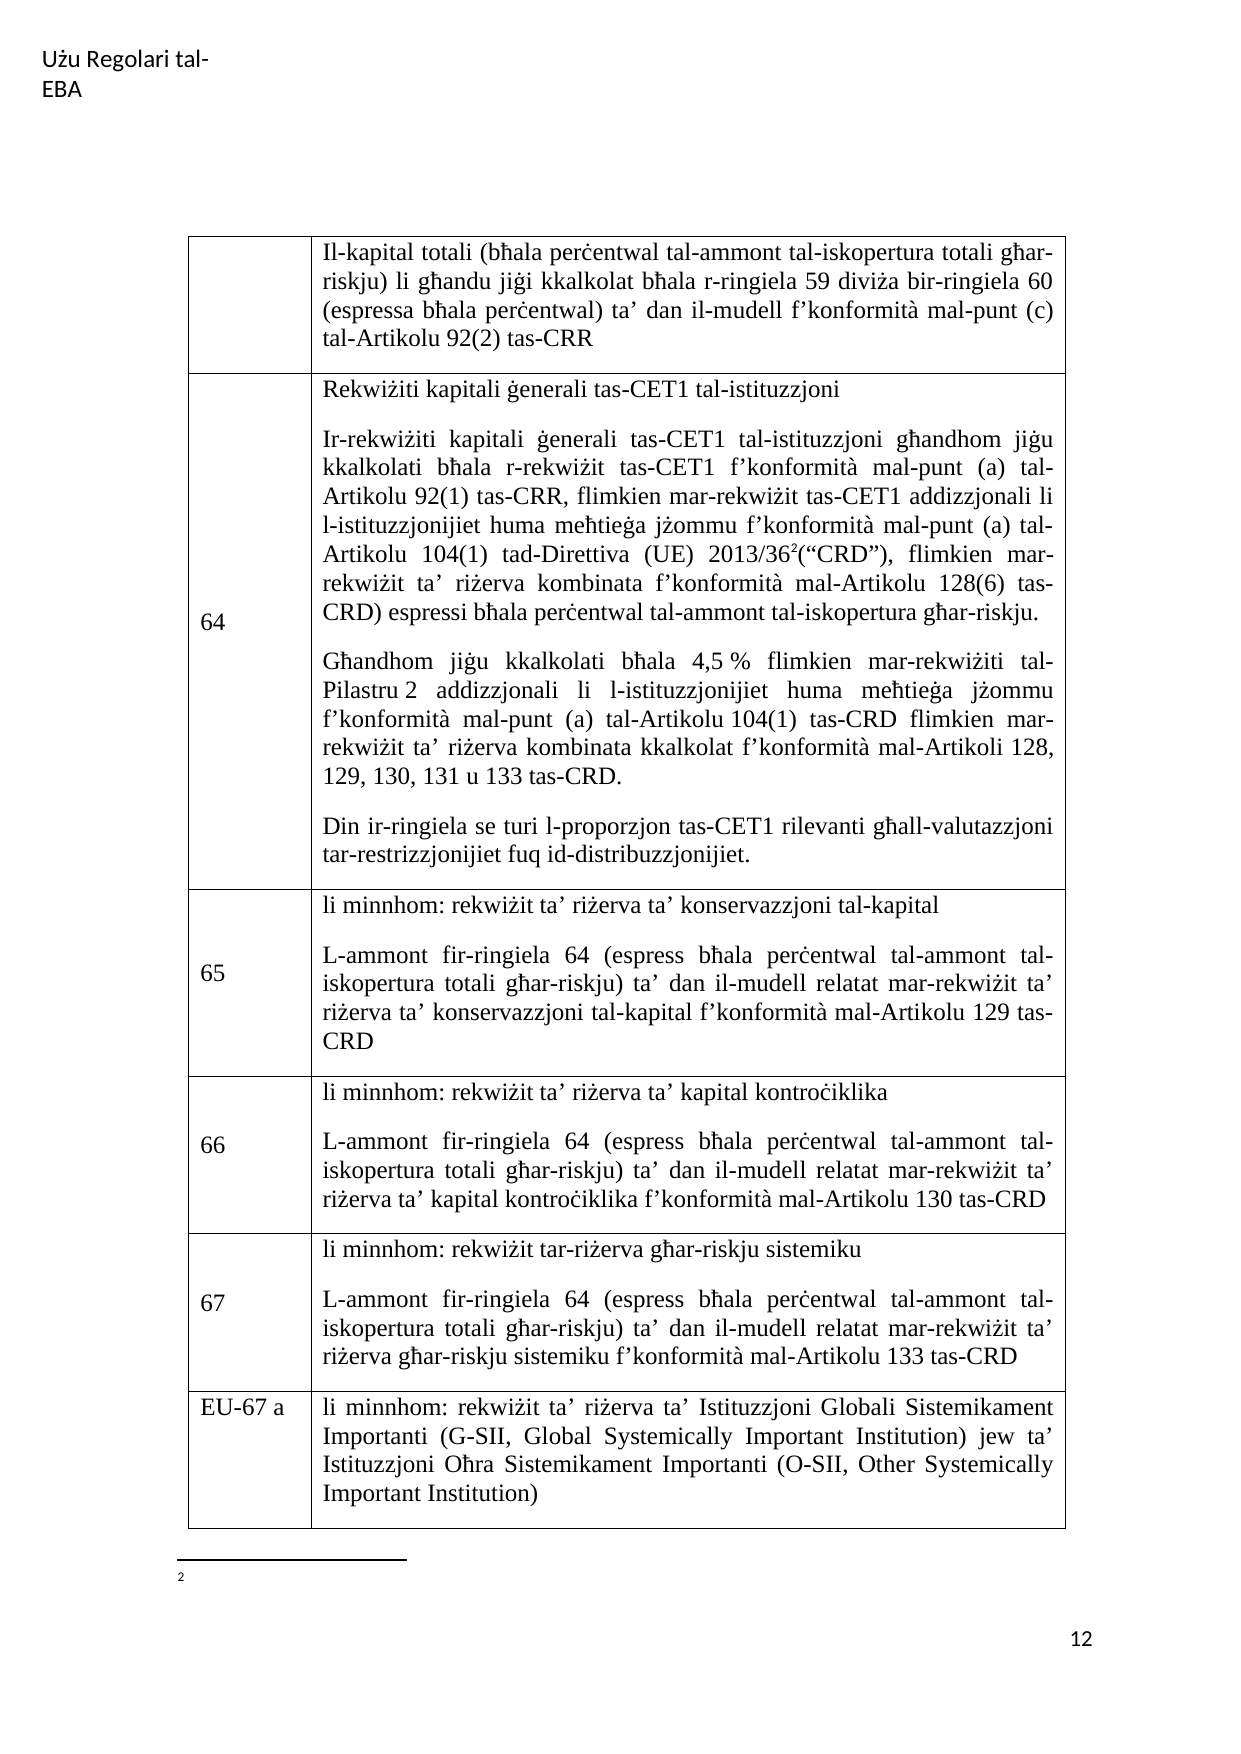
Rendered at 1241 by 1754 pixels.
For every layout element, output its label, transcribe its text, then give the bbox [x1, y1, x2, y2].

table_cell Rekwiżiti kapitali ġenerali tas-CET1 tal-istituzzjoni Ir-rekwiżiti kapitali ġenerali tas-CET1 tal-istituzzjoni għandhom jiġu kkalkolati bħala r-rekwiżit tas-CET1 f’konformità mal-punt (a) tal-Artikolu 92(1) tas-CRR, flimkien mar-rekwiżit tas-CET1 addizzjonali li l-istituzzjonijiet huma meħtieġa jżommu f’konformità mal-punt (a) tal-Artikolu 104(1) tad-Direttiva (UE) 2013/36(“CRD”), flimkien mar-rekwiżit ta’ riżerva kombinata f’konformità mal-Artikolu 128(6) tas-CRD) espressi bħala perċentwal tal-ammont tal-iskopertura għar-riskju. Għandhom jiġu kkalkolati bħala 4,5 % flimkien mar-rekwiżiti tal-Pilastru 2 addizzjonali li l-istituzzjonijiet huma meħtieġa jżommu f’konformità mal-punt (a) tal-Artikolu 104(1) tas-CRD flimkien mar-rekwiżit ta’ riżerva kombinata kkalkolat f’konformità mal-Artikoli 128, 129, 130, 131 u 133 tas-CRD. Din ir-ringiela se turi l-proporzjon tas-CET1 rilevanti għall-valutazzjoni tar-restrizzjonijiet fuq id-distribuzzjonijiet. [312, 374, 1065, 889]
table_cell li minnhom: rekwiżit tar-riżerva għar-riskju sistemiku L-ammont fir-ringiela 64 (espress bħala perċentwal tal-ammont tal-iskopertura totali għar-riskju) ta’ dan il-mudell relatat mar-rekwiżit ta’ riżerva għar-riskju sistemiku f’konformità mal-Artikolu 133 tas-CRD [312, 1234, 1065, 1391]
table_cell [312, 1392, 1065, 1528]
table_cell 64 [189, 374, 311, 889]
table_cell li minnhom: rekwiżit ta’ riżerva ta’ konservazzjoni tal-kapital L-ammont fir-ringiela 64 (espress bħala perċentwal tal-ammont tal-iskopertura totali għar-riskju) ta’ dan il-mudell relatat mar-rekwiżit ta’ riżerva ta’ konservazzjoni tal-kapital f’konformità mal-Artikolu 129 tas-CRD [312, 890, 1065, 1076]
table_cell 65 [189, 890, 311, 1076]
table_cell 63 [189, 237, 311, 373]
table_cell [312, 237, 1065, 373]
table_cell 67 [189, 1234, 311, 1391]
table_cell li minnhom: rekwiżit ta’ riżerva ta’ kapital kontroċiklika L-ammont fir-ringiela 64 (espress bħala perċentwal tal-ammont tal-iskopertura totali għar-riskju) ta’ dan il-mudell relatat mar-rekwiżit ta’ riżerva ta’ kapital kontroċiklika f’konformità mal-Artikolu 130 tas-CRD [312, 1077, 1065, 1233]
table_cell 66 [189, 1077, 311, 1233]
table_cell EU-67 a [189, 1392, 311, 1528]
